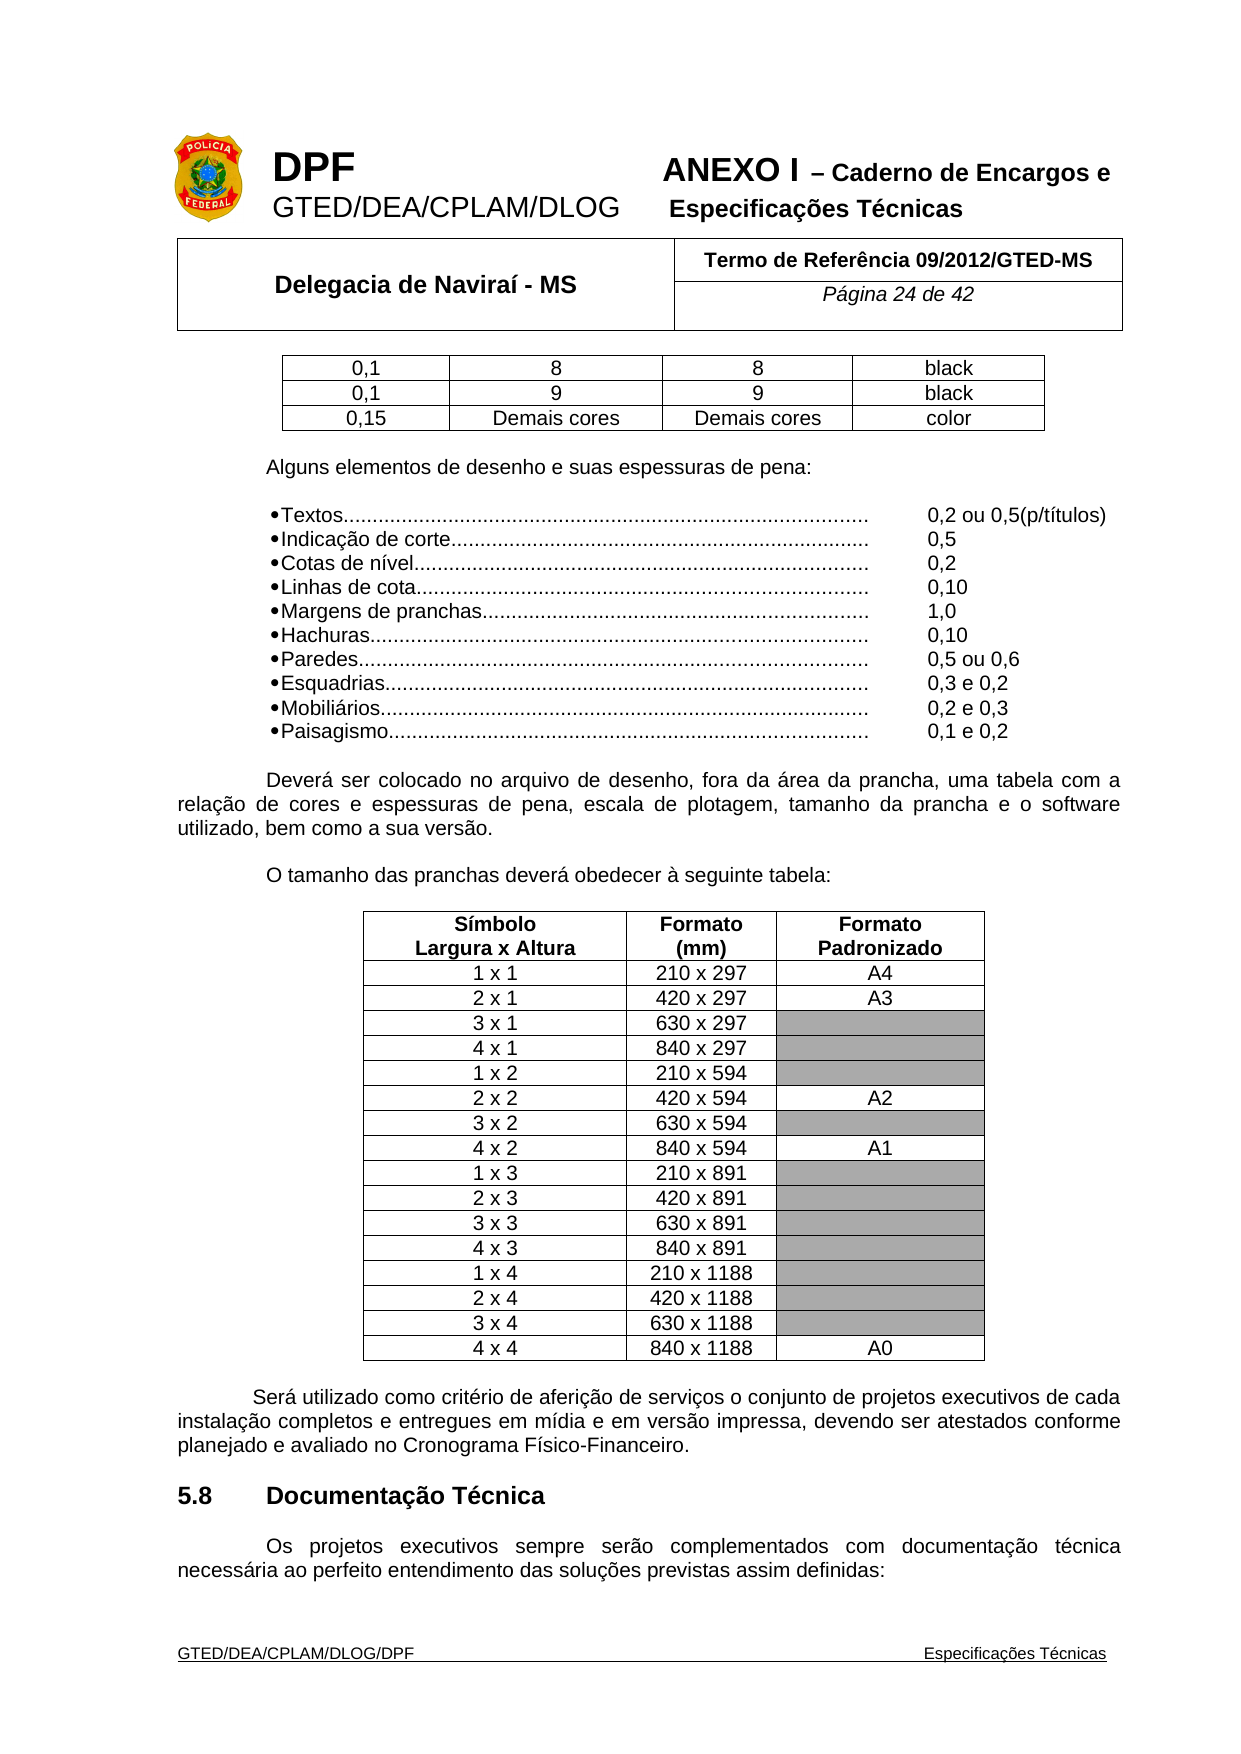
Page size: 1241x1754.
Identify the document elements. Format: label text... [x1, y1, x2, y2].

table_cell 630 x 891 [627, 1211, 776, 1235]
table_cell 8 [663, 356, 852, 380]
table_cell [777, 1311, 984, 1335]
text Os projetos executivos sempre serão complementados com documentação técnica necessária ao perfeito entendimento das soluções previstas assim definidas: [177, 1534, 1122, 1582]
table_cell [777, 1286, 984, 1310]
table_cell 1 x 3 [364, 1161, 626, 1185]
table_cell [777, 1061, 984, 1085]
table_cell 630 x 1188 [627, 1311, 776, 1335]
text O tamanho das pranchas deverá obedecer à seguinte tabela: [177, 863, 1122, 887]
table_cell A3 [777, 986, 984, 1010]
table_cell A0 [777, 1336, 984, 1360]
table_cell [777, 1236, 984, 1260]
list Paredes 0,5 ou 0,6 [271, 647, 1122, 671]
table_cell 840 x 1188 [627, 1336, 776, 1360]
table_cell 210 x 297 [627, 961, 776, 985]
table_cell Demais cores [663, 406, 852, 430]
table_cell 420 x 594 [627, 1086, 776, 1110]
text 5.8 Documentação Técnica [177, 1481, 1122, 1510]
table_cell 840 x 297 [627, 1036, 776, 1060]
list Margens de pranchas 1,0 [271, 599, 1122, 623]
table_cell A1 [777, 1136, 984, 1160]
table_cell 210 x 891 [627, 1161, 776, 1185]
table_cell A4 [777, 961, 984, 985]
table_cell black [853, 356, 1044, 380]
table_cell Demais cores [450, 406, 662, 430]
table_cell 0,15 [283, 406, 449, 430]
table_header Formato (mm) [627, 912, 776, 960]
table_cell A2 [777, 1086, 984, 1110]
table_cell 3 x 3 [364, 1211, 626, 1235]
table_cell black [853, 381, 1044, 405]
table_cell 840 x 594 [627, 1136, 776, 1160]
table_cell [777, 1036, 984, 1060]
list Indicação de corte 0,5 [271, 527, 1122, 551]
list Textos 0,2 ou 0,5(p/títulos) [271, 503, 1122, 527]
table_cell 9 [663, 381, 852, 405]
table_cell 2 x 3 [364, 1186, 626, 1210]
table_cell 1 x 1 [364, 961, 626, 985]
table_cell 4 x 2 [364, 1136, 626, 1160]
table_cell [777, 1111, 984, 1135]
table_cell [777, 1211, 984, 1235]
list Mobiliários 0,2 e 0,3 [271, 695, 1122, 719]
list Cotas de nível 0,2 [271, 551, 1122, 575]
table_cell 3 x 4 [364, 1311, 626, 1335]
table_cell 420 x 297 [627, 986, 776, 1010]
table_cell 2 x 2 [364, 1086, 626, 1110]
table_cell 2 x 4 [364, 1286, 626, 1310]
table_cell color [853, 406, 1044, 430]
table_cell 210 x 1188 [627, 1261, 776, 1285]
table_cell 4 x 4 [364, 1336, 626, 1360]
text Deverá ser colocado no arquivo de desenho, fora da área da prancha, uma tabela com a relação de cores e espessuras de pena, escala de plotagem, tamanho da prancha e o software utilizado, bem como a sua versão. [177, 767, 1122, 839]
table_cell 630 x 594 [627, 1111, 776, 1135]
table_cell [777, 1261, 984, 1285]
table_cell 210 x 594 [627, 1061, 776, 1085]
table_header Formato Padronizado [777, 912, 984, 960]
table_cell 4 x 1 [364, 1036, 626, 1060]
table_cell [777, 1011, 984, 1035]
list Paisagismo 0,1 e 0,2 [271, 719, 1122, 743]
text Será utilizado como critério de aferição de serviços o conjunto de projetos executivos de cada instalação completos e entregues em mídia e em versão impressa, devendo ser atestados conforme planejado e avaliado no Cronograma Físico-Financeiro. [177, 1385, 1122, 1457]
table_cell 3 x 1 [364, 1011, 626, 1035]
table_cell 4 x 3 [364, 1236, 626, 1260]
table_cell 420 x 1188 [627, 1286, 776, 1310]
list Linhas de cota 0,10 [271, 575, 1122, 599]
table_cell 1 x 2 [364, 1061, 626, 1085]
table_header Símbolo Largura x Altura [364, 912, 626, 960]
table_cell 840 x 891 [627, 1236, 776, 1260]
text Alguns elementos de desenho e suas espessuras de pena: [177, 455, 1122, 479]
table_cell 420 x 891 [627, 1186, 776, 1210]
table_cell 3 x 2 [364, 1111, 626, 1135]
table_cell 1 x 4 [364, 1261, 626, 1285]
list Hachuras 0,10 [271, 623, 1122, 647]
table_cell 0,1 [283, 381, 449, 405]
table_cell [777, 1161, 984, 1185]
table_cell [777, 1186, 984, 1210]
list Esquadrias 0,3 e 0,2 [271, 671, 1122, 695]
table_cell 8 [450, 356, 662, 380]
table_cell 0,1 [283, 356, 449, 380]
table_cell 9 [450, 381, 662, 405]
table_cell 630 x 297 [627, 1011, 776, 1035]
table_cell 2 x 1 [364, 986, 626, 1010]
